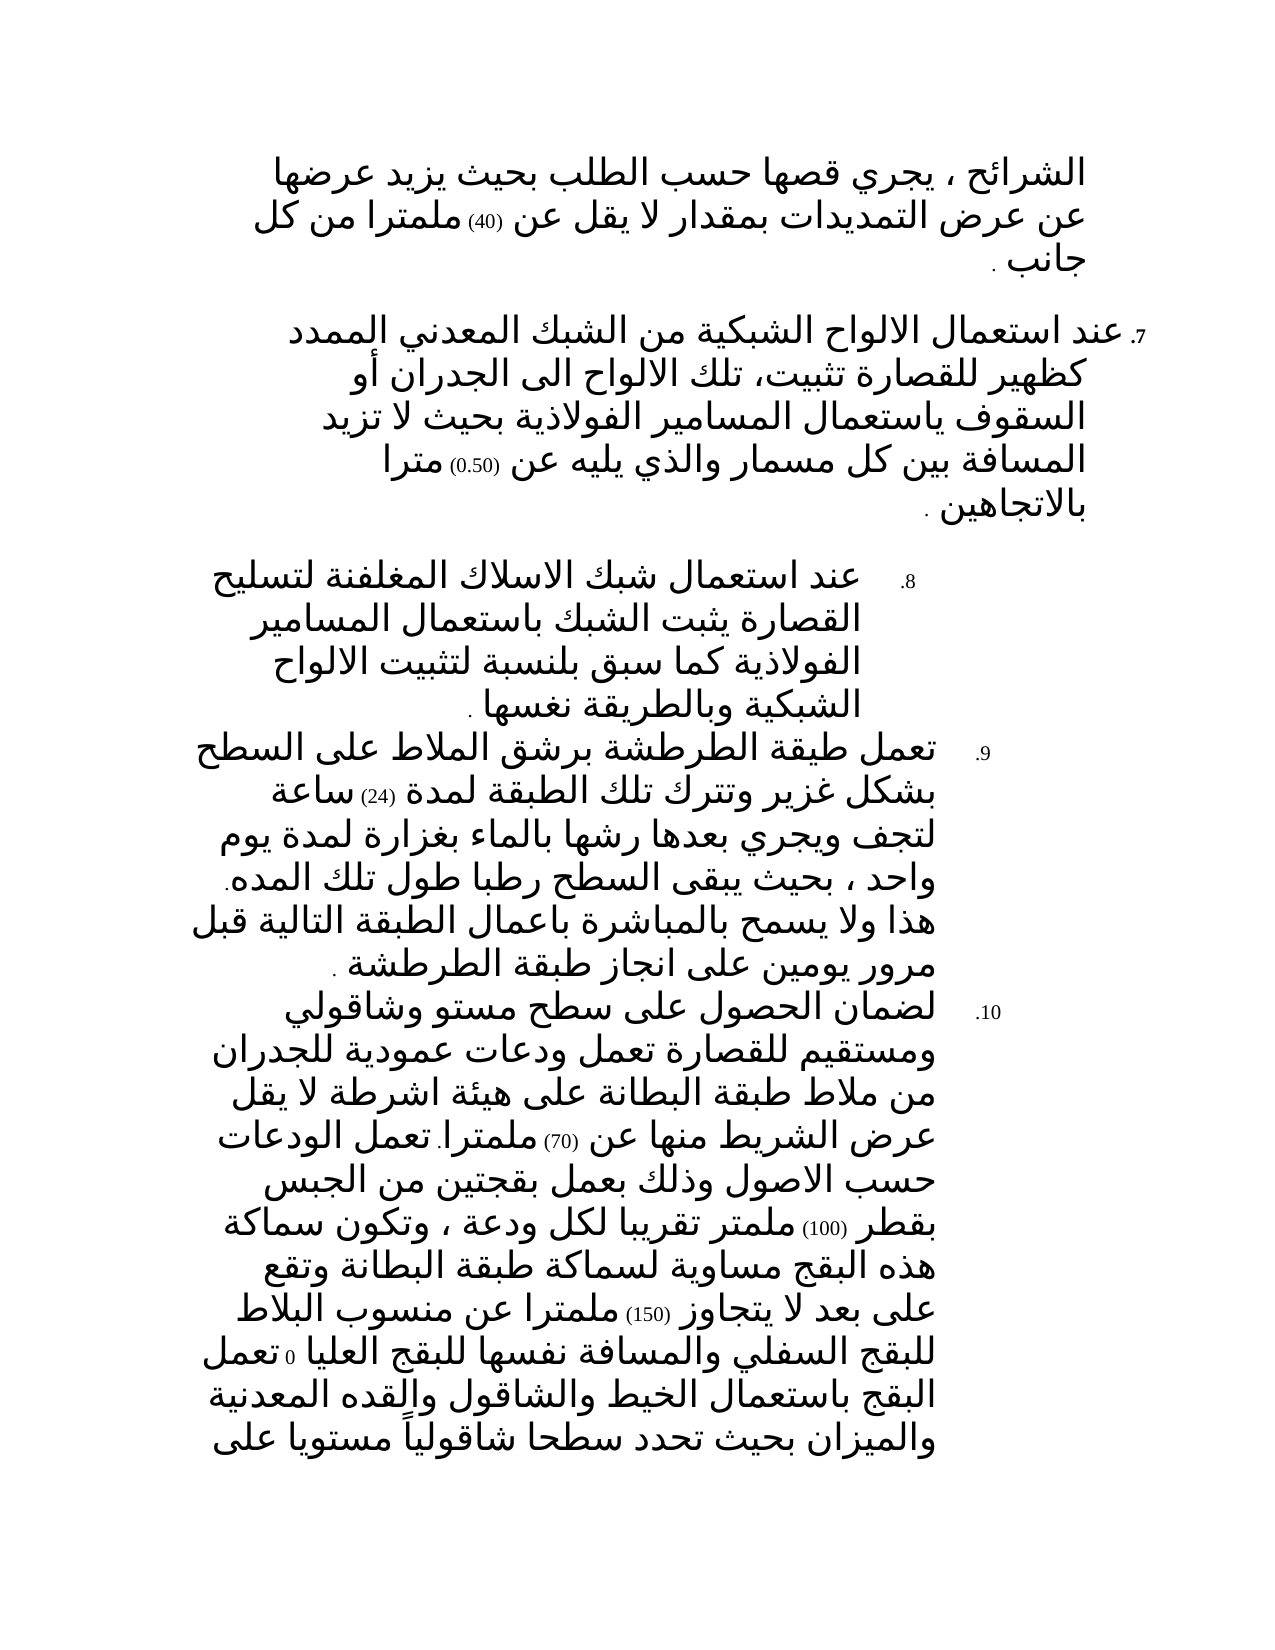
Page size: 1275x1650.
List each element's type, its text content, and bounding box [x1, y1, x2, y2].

list تعمل طيقة الطرطشة برشق الملاط على السطح بشكل غزير وتترك تلك الطبقة لمدة (24) ساعة لتجف ويجري بعدها رشها بالماء بغزارة لمدة يوم واحد ، بحيث يبقى السطح رطبا طول تلك المده. هذا ولا يسمح بالمباشرة باعمال الطبقة التالية قبل مرور يومين على انجاز طبقة الطرطشة . [187, 841, 975, 1100]
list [187, 1129, 975, 1474]
text 6. يراعى عند وجود تمديدات بعرض يزيد عن (35) ملمترا استعمال الواح من الشبك المعدني الممدد بدلا من الشرائح ، يجري قصها حسب الطلب بحيث يزيد عرضها عن عرض التمديدات بمقدار لا يقل عن (40) ملمترا من كل جانب . [231, 150, 1146, 366]
list عند استعمال شبك الاسلاك المغلفنة لتسليح القصارة يثبت الشبك باستعمال المسامير الفولاذية كما سبق بلنسبة لتثبيت الالواح الشبكية وبالطريقة نغسها . [187, 639, 900, 812]
text 7. عند استعمال الالواح الشبكية من الشبك المعدني الممدد كظهير للقصارة تثبيت، تلك الالواح الى الجدران أو السقوف ياستعمال المسامير الفولاذية بحيث لا تزيد المسافة بين كل مسمار والذي يليه عن (0.50) مترا بالاتجاهين . [231, 395, 1146, 610]
